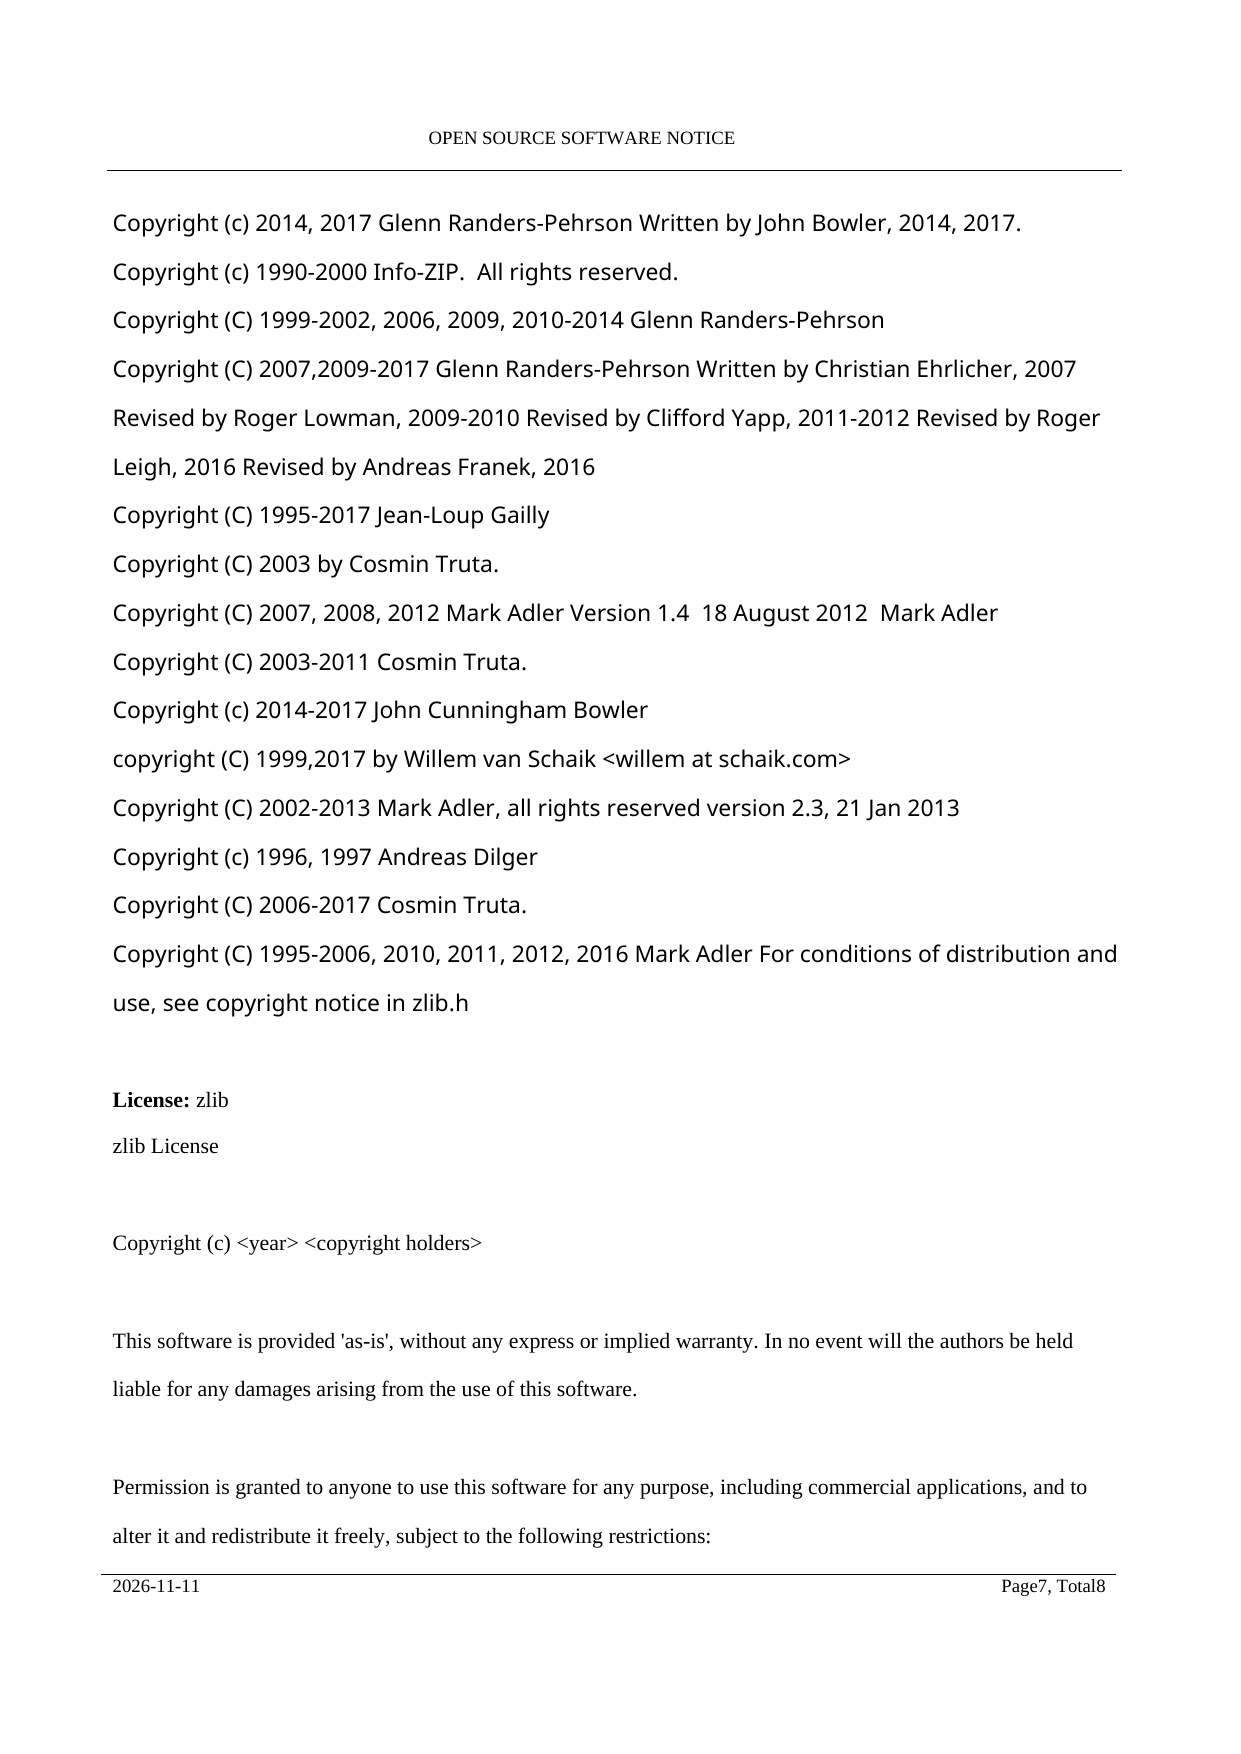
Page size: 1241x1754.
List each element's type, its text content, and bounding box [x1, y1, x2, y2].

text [112, 206, 1128, 1068]
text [112, 1129, 1128, 1551]
text License: zlib [112, 1084, 1128, 1116]
